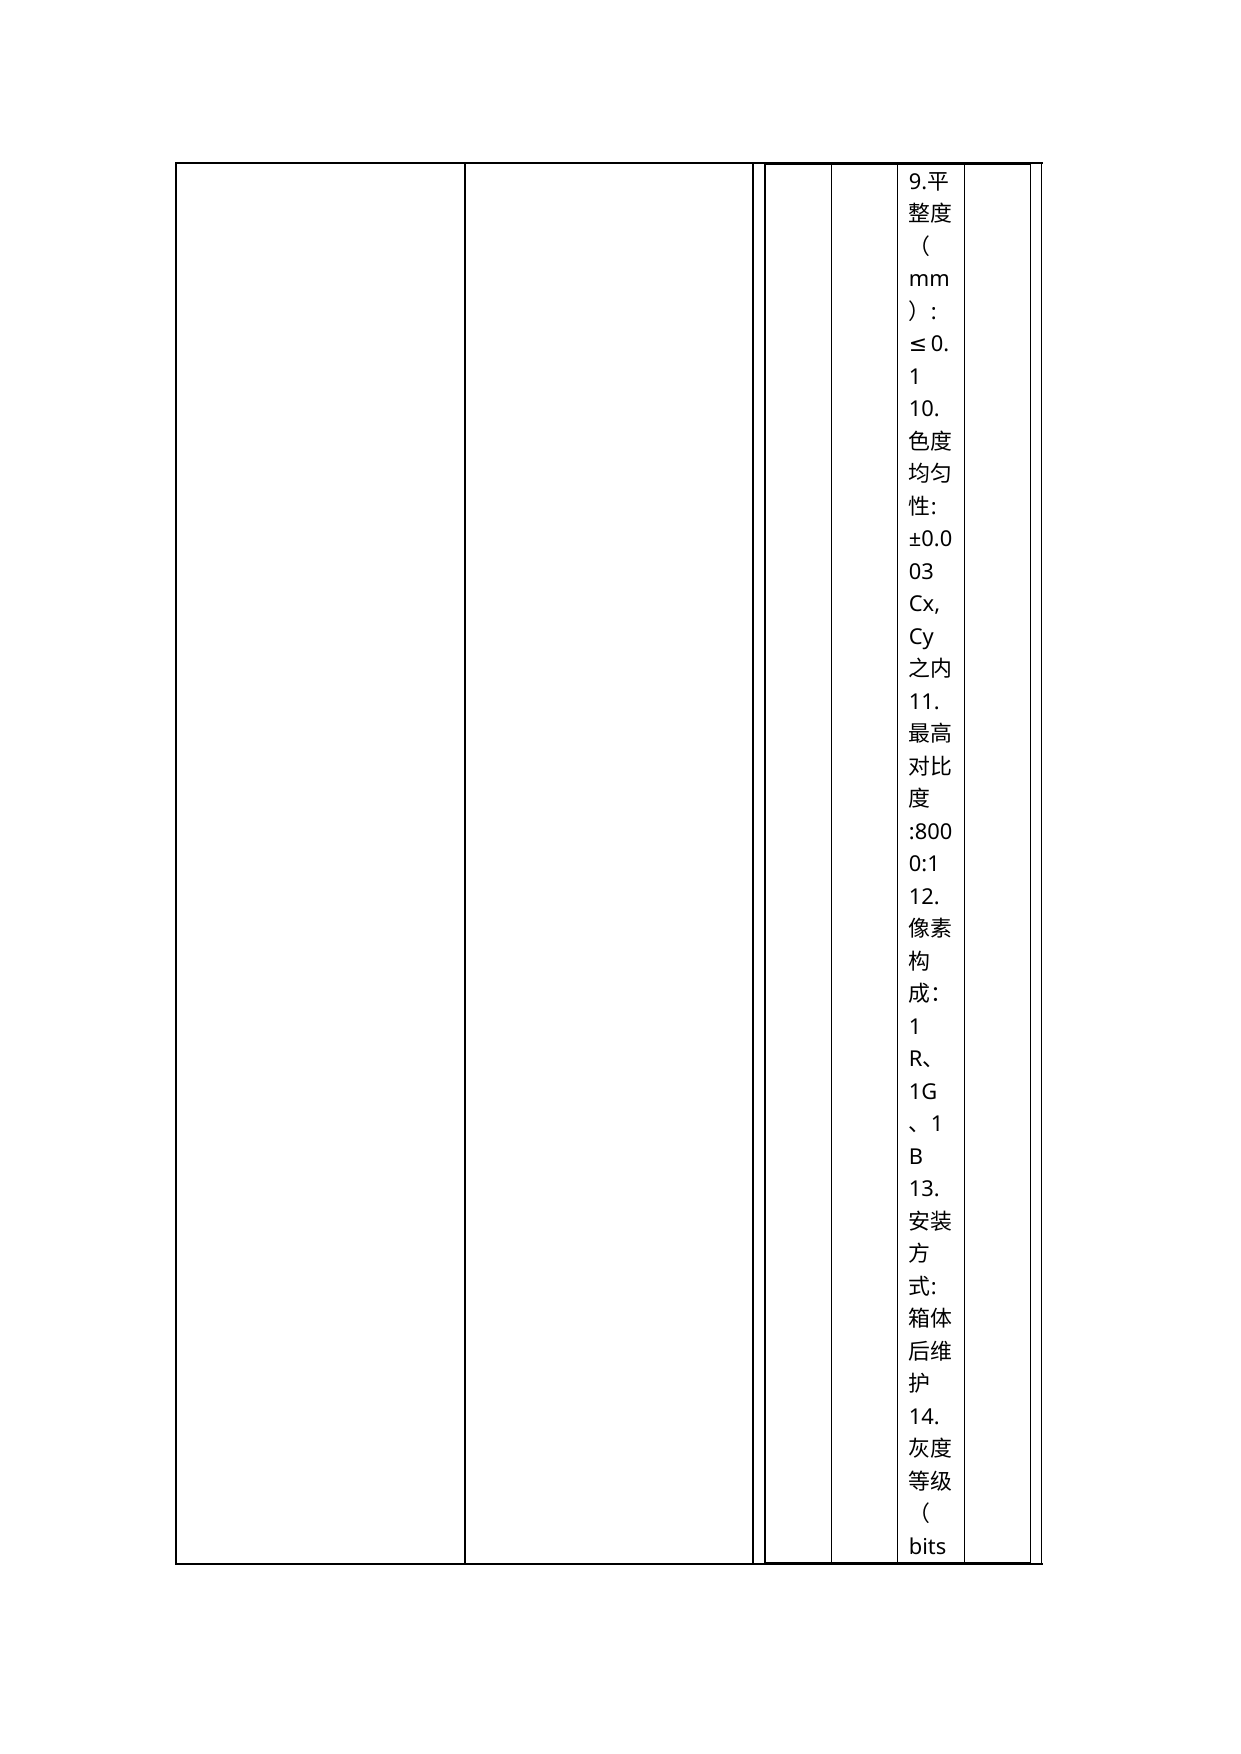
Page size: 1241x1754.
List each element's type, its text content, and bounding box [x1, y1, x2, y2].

table_cell [766, 165, 831, 1562]
table_cell [754, 164, 764, 1563]
table_cell [898, 165, 964, 1562]
table_cell [466, 164, 752, 1563]
table_cell 1 [177, 164, 464, 1563]
table_cell [965, 165, 1030, 1562]
table_cell [1031, 164, 1041, 1563]
table_cell [832, 165, 897, 1562]
